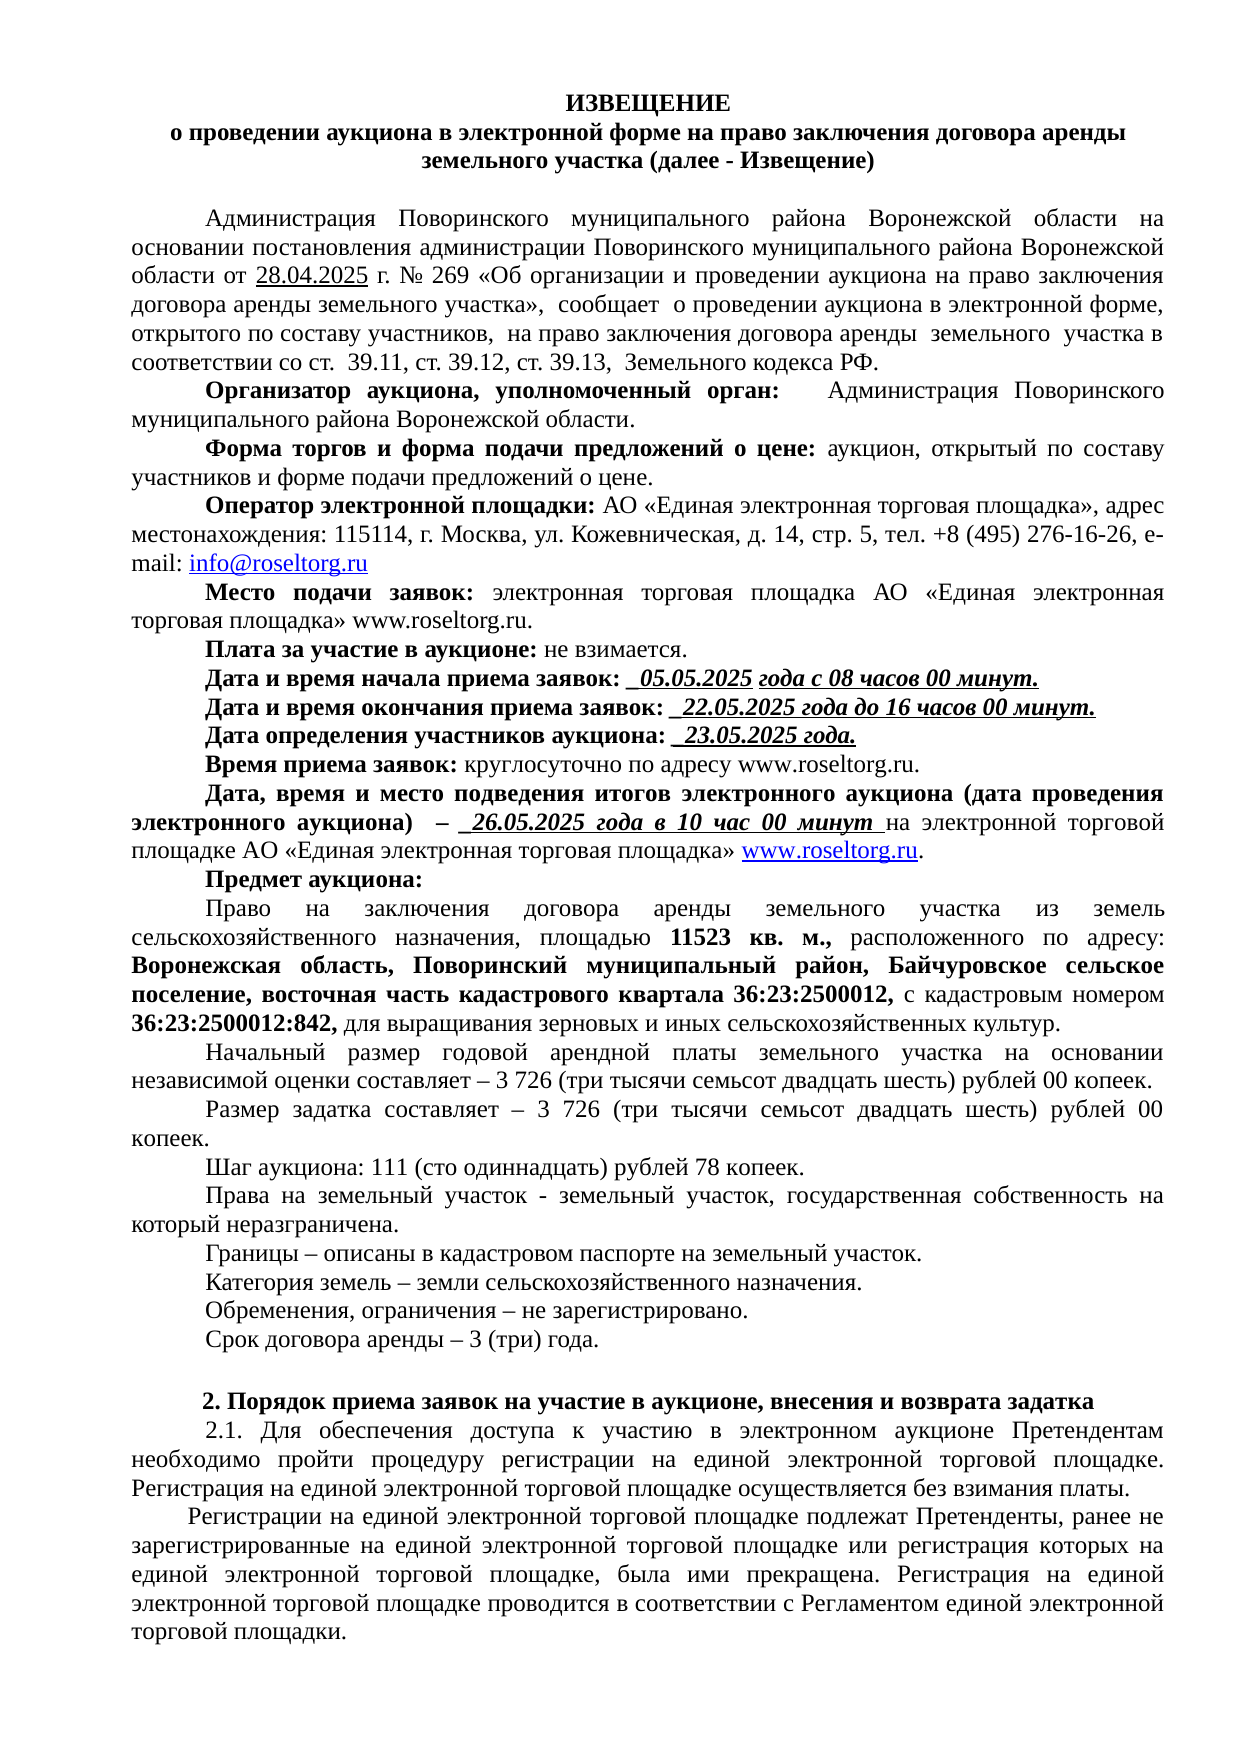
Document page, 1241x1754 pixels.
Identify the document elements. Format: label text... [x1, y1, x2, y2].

text о проведении аукциона в электронной форме на право заключения договора аренды земельного участка (далее - Извещение) [131, 117, 1165, 174]
text Место подачи заявок: электронная торговая площадка АО «Единая электронная торговая площадка» www.roseltorg.ru. [131, 577, 1165, 634]
text Дата и время окончания приема заявок: _22.05.2025 года до 16 часов 00 минут. [131, 692, 1165, 720]
text Форма торгов и форма подачи предложений о цене: аукцион, открытый по составу участников и форме подачи предложений о цене. [131, 433, 1165, 490]
text Размер задатка составляет – 3 726 (три тысячи семьсот двадцать шесть) рублей 00 копеек. [131, 1094, 1165, 1152]
text Дата определения участников аукциона: _23.05.2025 года. [131, 720, 1165, 749]
text Дата и время начала приема заявок: _05.05.2025 года с 08 часов 00 минут. [131, 663, 1165, 692]
text 2. Порядок приема заявок на участие в аукционе, внесения и возврата задатка [131, 1386, 1165, 1415]
text Шаг аукциона: 111 (сто одиннадцать) рублей 78 копеек. [131, 1152, 1165, 1180]
text Плата за участие в аукционе: не взимается. [131, 634, 1165, 663]
text Оператор электронной площадки: АО «Единая электронная торговая площадка», адрес местонахождения: 115114, г. Москва, ул. Кожевническая, д. 14, стр. 5, тел. +8 (495) 276-16-26, e-mail: info@roseltorg.ru [131, 490, 1165, 577]
text Начальный размер годовой арендной платы земельного участка на основании независимой оценки составляет – 3 726 (три тысячи семьсот двадцать шесть) рублей 00 копеек. [131, 1037, 1165, 1094]
text Организатор аукциона, уполномоченный орган: Администрация Поворинского муниципального района Воронежской области. [131, 375, 1165, 433]
text 2.1. Для обеспечения доступа к участию в электронном аукционе Претендентам необходимо пройти процедуру регистрации на единой электронной торговой площадке. Регистрация на единой электронной торговой площадке осуществляется без взимания платы. [131, 1415, 1165, 1501]
text Границы – описаны в кадастровом паспорте на земельный участок. [131, 1238, 1165, 1267]
text Права на земельный участок - земельный участок, государственная собственность на который неразграничена. [131, 1180, 1165, 1238]
text Дата, время и место подведения итогов электронного аукциона (дата проведения электронного аукциона) – _26.05.2025 года в 10 час 00 минут на электронной торговой площадке АО «Единая электронная торговая площадка» www.roseltorg.ru. [131, 778, 1165, 864]
text Категория земель – земли сельскохозяйственного назначения. [131, 1267, 1165, 1295]
text Обременения, ограничения – не зарегистрировано. [131, 1295, 1165, 1324]
subtitle ИЗВЕЩЕНИЕ [131, 88, 1165, 117]
text Предмет аукциона: [131, 864, 1165, 893]
text Время приема заявок: круглосуточно по адресу www.roseltorg.ru. [131, 749, 1165, 778]
text Срок договора аренды – 3 (три) года. [131, 1324, 1165, 1353]
text Регистрации на единой электронной торговой площадке подлежат Претенденты, ранее не зарегистрированные на единой электронной торговой площадке или регистрация которых на единой электронной торговой площадке, была ими прекращена. Регистрация на единой электронной торговой площадке проводится в соответствии с Регламентом единой электронной торговой площадки. [131, 1501, 1165, 1645]
text Право на заключения договора аренды земельного участка из земель сельскохозяйственного назначения, площадью 11523 кв. м., расположенного по адресу: Воронежская область, Поворинский муниципальный район, Байчуровское сельское поселение, восточная часть кадастрового квартала 36:23:2500012, с кадастровым номером 36:23:2500012:842, для выращивания зерновых и иных сельскохозяйственных культур. [131, 893, 1165, 1037]
text Администрация Поворинского муниципального района Воронежской области на основании постановления администрации Поворинского муниципального района Воронежской области от 28.04.2025 г. № 269 «Об организации и проведении аукциона на право заключения договора аренды земельного участка», сообщает о проведении аукциона в электронной форме, открытого по составу участников, на право заключения договора аренды земельного участка в соответствии со ст. 39.11, ст. 39.12, ст. 39.13, Земельного кодекса РФ. [131, 203, 1165, 375]
